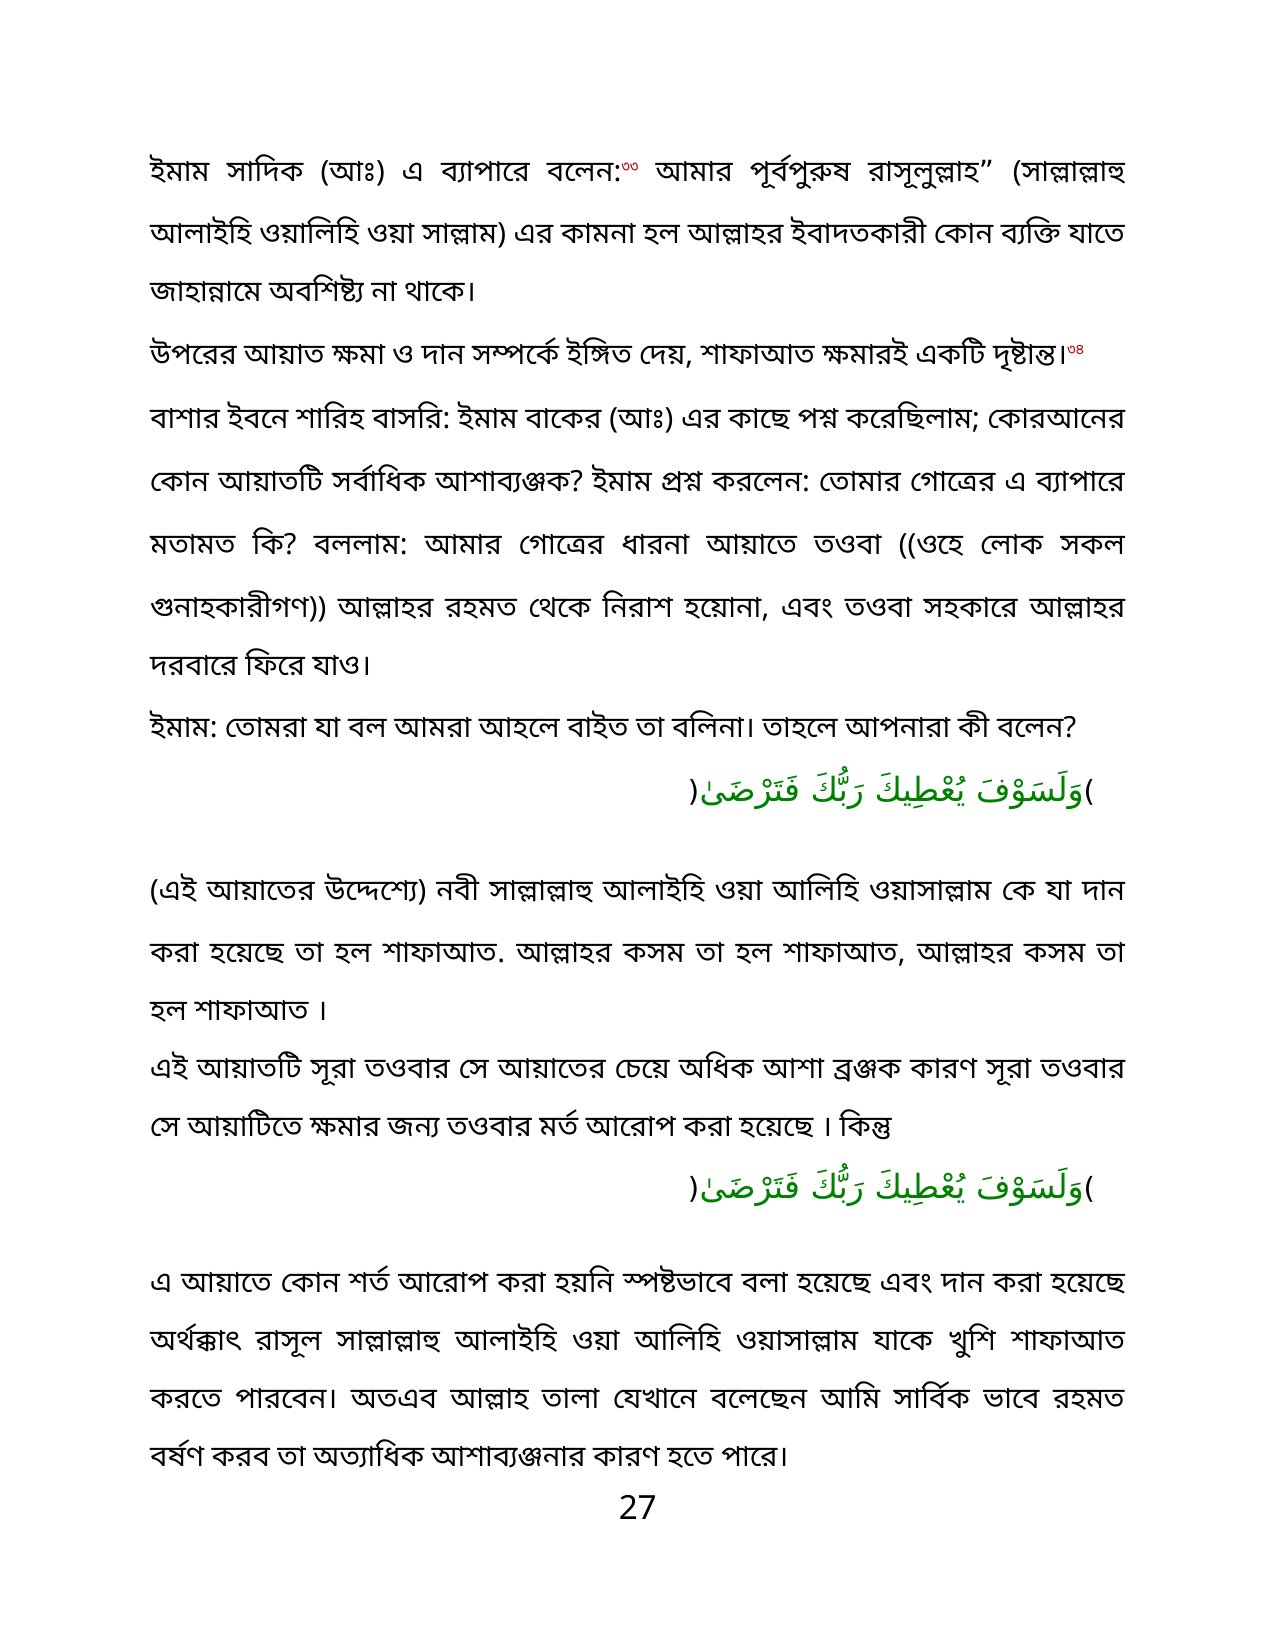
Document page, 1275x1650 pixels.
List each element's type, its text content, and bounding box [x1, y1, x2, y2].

text )وَلَسَوْفَ يُعْطِيكَ رَبُّكَ فَتَرْضَىٰ( [150, 1168, 1125, 1207]
text ইমাম সাদিক (আঃ) এ ব্যাপারে বলেন:৩৩ আমার পূর্বপুরুষ রাসূলুল্লাহ” (সাল্লাল্লাহু আলাইহি ওয়ালিহি ওয়া সাল্লাম) এর কামনা হল আল্লাহর ইবাদতকারী কোন ব্যক্তি যাতে জাহান্নামে অবশিষ্ট্য না থাকে। [150, 150, 1125, 314]
text এই আয়াতটি সূরা তওবার সে আয়াতের চেয়ে অধিক আশা ব্রঞ্জক কারণ সূরা তওবার সে আয়াটিতে ক্ষমার জন্য তওবার মর্ত আরোপ করা হয়েছে । কিন্তু [150, 1052, 1125, 1148]
text উপরের আয়াত ক্ষমা ও দান সম্পর্কে ইঙ্গিত দেয়, শাফাআত ক্ষমারই একটি দৃষ্টান্ত।৩৪ [150, 333, 1125, 376]
text বাশার ইবনে শারিহ বাসরি: ইমাম বাকের (আঃ) এর কাছে পশ্ন করেছিলাম; কোরআনের কোন আয়াতটি সর্বাধিক আশাব্যঞ্জক? ইমাম প্রশ্ন করলেন: তোমার গোত্রের এ ব্যাপারে মতামত কি? বললাম: আমার গোত্রের ধারনা আয়াতে তওবা ((ওহে লোক সকল গুনাহকারীগণ)) আল্লাহর রহমত থেকে নিরাশ হয়োনা, এবং তওবা সহকারে আল্লাহর দরবারে ফিরে যাও। [150, 397, 1125, 687]
text )وَلَسَوْفَ يُعْطِيكَ رَبُّكَ فَتَرْضَىٰ( [150, 771, 1125, 809]
text (এই আয়াতের উদ্দেশ্যে) নবী সাল্লাল্লাহু আলাইহি ওয়া আলিহি ওয়াসাল্লাম কে যা দান করা হয়েছে তা হল শাফাআত. আল্লাহর কসম তা হল শাফাআত, আল্লাহর কসম তা হল শাফাআত । [150, 869, 1125, 1033]
text ইমাম: তোমরা যা বল আমরা আহলে বাইত তা বলিনা। তাহলে আপনারা কী বলেন? [150, 706, 1125, 749]
text এ আয়াতে কোন শর্ত আরোপ করা হয়নি স্পষ্টভাবে বলা হয়েছে এবং দান করা হয়েছে অর্থক্কাৎ রাসূল সাল্লাল্লাহু আলাইহি ওয়া আলিহি ওয়াসাল্লাম যাকে খুশি শাফাআত করতে পারবেন। অতএব আল্লাহ তালা যেখানে বলেছেন আমি সার্বিক ভাবে রহমত বর্ষণ করব তা অত্যাধিক আশাব্যঞ্জনার কারণ হতে পারে। [150, 1266, 1125, 1478]
